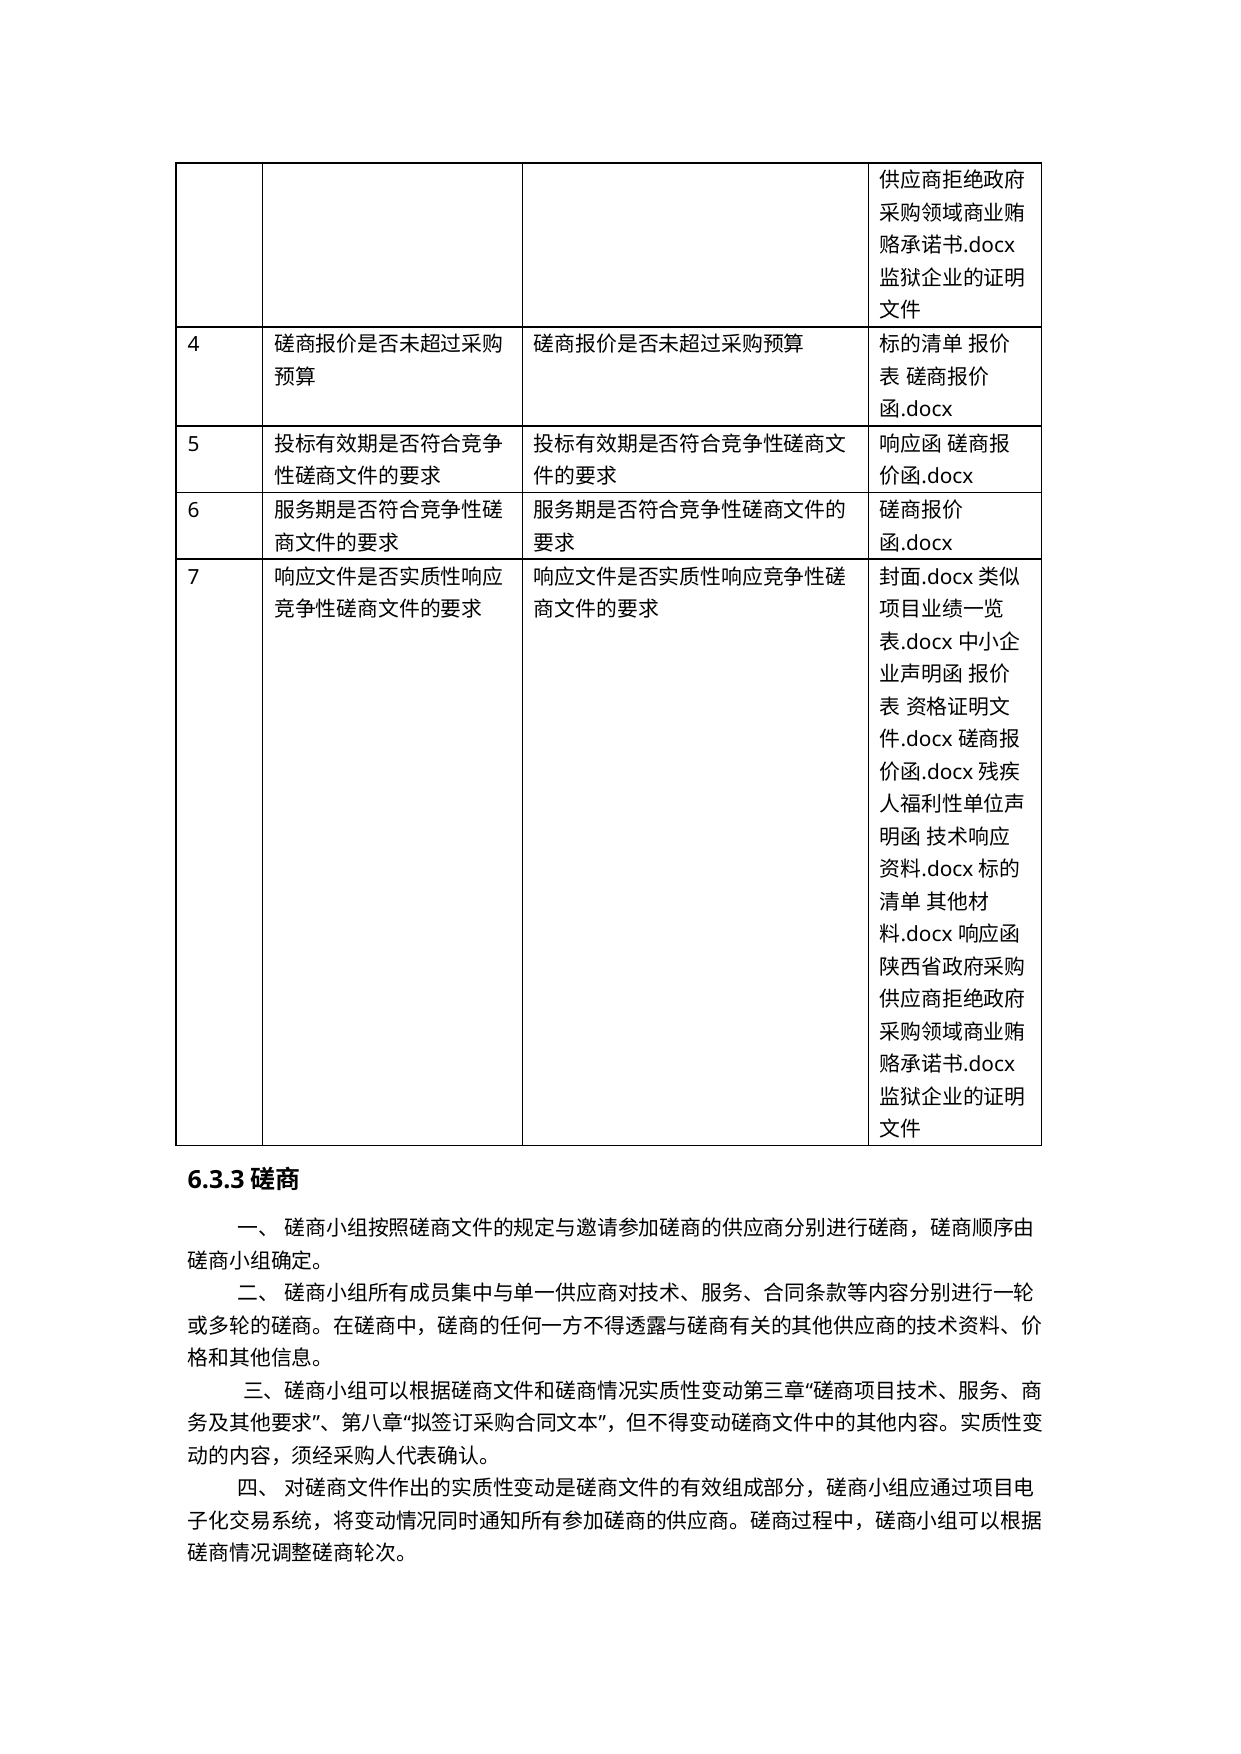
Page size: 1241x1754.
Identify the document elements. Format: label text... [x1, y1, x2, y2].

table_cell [523, 164, 868, 326]
text 一、 磋商小组按照磋商文件的规定与邀请参加磋商的供应商分别进行磋商，磋商顺序由磋商小组确定。 [187, 1211, 1053, 1276]
table_cell 4 [177, 328, 262, 425]
table_cell 磋商报价函.docx [869, 493, 1041, 558]
text 三、磋商小组可以根据磋商文件和磋商情况实质性变动第三章“磋商项目技术、服务、商务及其他要求”、第八章“拟签订采购合同文本”，但不得变动磋商文件中的其他内容。实质性变动的内容，须经采购人代表确认。 [187, 1374, 1053, 1471]
table_cell 响应函 磋商报价函.docx [869, 427, 1041, 492]
table_cell 服务期是否符合竞争性磋商文件的要求 [263, 493, 522, 558]
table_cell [869, 164, 1041, 326]
table_cell 响应文件是否实质性响应竞争性磋商文件的要求 [523, 560, 868, 1145]
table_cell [263, 164, 522, 326]
text 四、 对磋商文件作出的实质性变动是磋商文件的有效组成部分，磋商小组应通过项目电子化交易系统，将变动情况同时通知所有参加磋商的供应商。磋商过程中，磋商小组可以根据磋商情况调整磋商轮次。 [187, 1471, 1053, 1569]
table_cell 3 [177, 164, 262, 326]
table_cell 6 [177, 493, 262, 558]
table_cell 磋商报价是否未超过采购预算 [523, 328, 868, 425]
text 6.3.3磋商 [187, 1146, 1053, 1211]
table_cell 5 [177, 427, 262, 492]
table_cell 响应文件是否实质性响应竞争性磋商文件的要求 [263, 560, 522, 1145]
table_cell 封面.docx 类似项目业绩一览表.docx 中小企业声明函 报价表 资格证明文件.docx 磋商报价函.docx 残疾人福利性单位声明函 技术响应资料.docx 标的清单 其他材料.docx 响应函 陕西省政府采购供应商拒绝政府采购领域商业贿赂承诺书.docx 监狱企业的证明文件 [869, 560, 1041, 1145]
table_cell 7 [177, 560, 262, 1145]
table_cell 标的清单 报价表 磋商报价函.docx [869, 328, 1041, 425]
text 二、 磋商小组所有成员集中与单一供应商对技术、服务、合同条款等内容分别进行一轮或多轮的磋商。在磋商中，磋商的任何一方不得透露与磋商有关的其他供应商的技术资料、价格和其他信息。 [187, 1276, 1053, 1374]
table_cell 投标有效期是否符合竞争性磋商文件的要求 [263, 427, 522, 492]
table_cell 投标有效期是否符合竞争性磋商文件的要求 [523, 427, 868, 492]
table_cell 磋商报价是否未超过采购预算 [263, 328, 522, 425]
table_cell 服务期是否符合竞争性磋商文件的要求 [523, 493, 868, 558]
